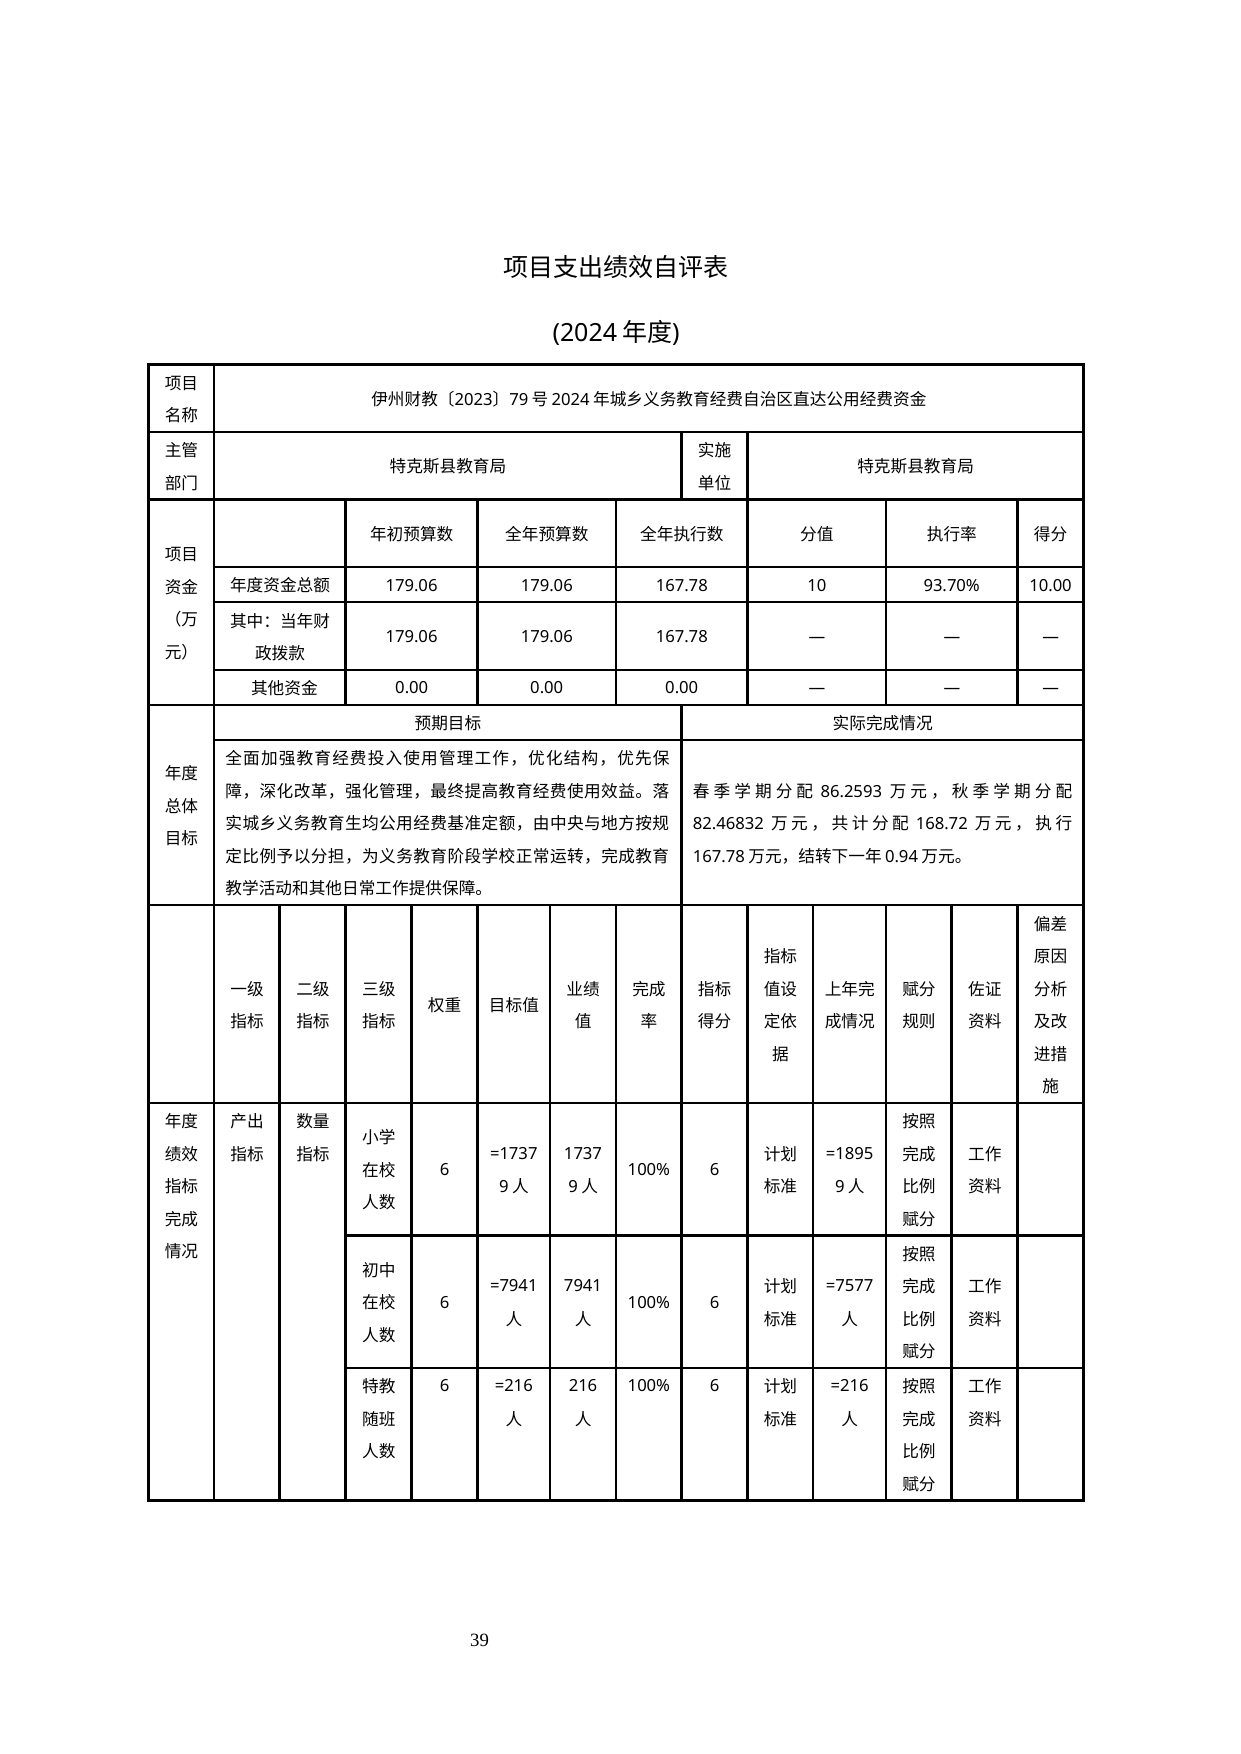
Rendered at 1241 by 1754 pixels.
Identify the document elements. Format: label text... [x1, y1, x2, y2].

table_cell 伊州财教〔2023〕79号2024年城乡义务教育经费自治区直达公用经费资金 [215, 366, 1082, 431]
table_cell 10.00 [1019, 568, 1082, 601]
table_cell 预期目标 [215, 706, 680, 739]
table_cell 计划标准 [749, 1237, 812, 1367]
table_cell 工作资料 [953, 1237, 1016, 1367]
table_cell 216人 [551, 1369, 615, 1499]
table_cell 6 [683, 1369, 746, 1499]
table_cell 特教随班人数 [347, 1369, 410, 1499]
table_cell 6 [413, 1104, 476, 1234]
table_cell 6 [413, 1237, 476, 1367]
table_cell 三级指标 [347, 906, 410, 1101]
table_cell 目标值 [479, 906, 549, 1101]
table_cell 二级指标 [281, 906, 344, 1101]
table_cell 赋分规则 [887, 906, 950, 1101]
table_cell 上年完成情况 [814, 906, 885, 1101]
table_cell =7577人 [814, 1237, 885, 1367]
table_cell — [749, 603, 885, 668]
table_cell 产出指标 [215, 1104, 278, 1499]
table_cell 执行率 [887, 501, 1016, 566]
table_cell — [1019, 671, 1082, 703]
table_cell — [749, 671, 885, 703]
table_cell 特克斯县教育局 [215, 433, 680, 498]
table_cell 年度总体目标 [150, 706, 213, 904]
table_cell 得分 [1019, 501, 1082, 566]
table_cell 167.78 [617, 568, 746, 601]
table_cell 其中：当年财政拨款 [215, 603, 344, 668]
table_cell 10 [749, 568, 885, 601]
table_cell =17379人 [479, 1104, 549, 1234]
table_cell 按照完成比例赋分 [887, 1237, 950, 1367]
table_cell 179.06 [479, 568, 615, 601]
table_cell 指标得分 [683, 906, 746, 1101]
table_cell [1019, 1369, 1082, 1499]
table_cell =18959人 [814, 1104, 885, 1234]
table_cell — [887, 603, 1016, 668]
table_cell 计划标准 [749, 1104, 812, 1234]
table_cell [215, 501, 344, 566]
table_cell 100% [617, 1104, 680, 1234]
table_cell =216人 [814, 1369, 885, 1499]
table_cell 100% [617, 1369, 680, 1499]
table_cell =216人 [479, 1369, 549, 1499]
table_cell 7941人 [551, 1237, 615, 1367]
table_cell 167.78 [617, 603, 746, 668]
table_cell [1019, 1237, 1082, 1367]
table_cell 初中在校人数 [347, 1237, 410, 1367]
table_cell 年度资金总额 [215, 568, 344, 601]
table_cell 179.06 [479, 603, 615, 668]
table_cell 全面加强教育经费投入使用管理工作，优化结构，优先保障，深化改革，强化管理，最终提高教育经费使用效益。落实城乡义务教育生均公用经费基准定额，由中央与地方按规定比例予以分担，为义务教育阶段学校正常运转，完成教育教学活动和其他日常工作提供保障。 [215, 741, 680, 904]
table_cell 年初预算数 [347, 501, 476, 566]
table_cell 计划标准 [749, 1369, 812, 1499]
table_cell 按照完成比例赋分 [887, 1104, 950, 1234]
table_header 项目支出绩效自评表 [148, 233, 1083, 298]
table_cell (2024年度) [148, 298, 1083, 363]
table_cell — [887, 671, 1016, 703]
table_cell 分值 [749, 501, 885, 566]
table_cell 项目名称 [150, 366, 213, 431]
table_cell 实施单位 [683, 433, 746, 498]
table_cell 项目资金（万元） [150, 501, 213, 703]
table_cell 指标值设定依据 [749, 906, 812, 1101]
table_cell 0.00 [479, 671, 615, 703]
table_cell 其他资金 [215, 671, 344, 703]
table_cell 93.70% [887, 568, 1016, 601]
table_cell 佐证资料 [953, 906, 1016, 1101]
table_cell 权重 [413, 906, 476, 1101]
table_cell 6 [413, 1369, 476, 1499]
table_cell 6 [683, 1237, 746, 1367]
table_cell 6 [683, 1104, 746, 1234]
table_cell [150, 906, 213, 1101]
table_cell 0.00 [617, 671, 746, 703]
table_cell 年度绩效指标完成情况 [150, 1104, 213, 1499]
table_cell 业绩值 [551, 906, 615, 1101]
table_cell 小学在校人数 [347, 1104, 410, 1234]
table_cell 全年预算数 [479, 501, 615, 566]
table_cell 按照完成比例赋分 [887, 1369, 950, 1499]
table_cell 全年执行数 [617, 501, 746, 566]
table_cell 特克斯县教育局 [749, 433, 1082, 498]
table_cell [1019, 1104, 1082, 1234]
table_cell — [1019, 603, 1082, 668]
table_cell 100% [617, 1237, 680, 1367]
table_cell 0.00 [347, 671, 476, 703]
table_cell 春季学期分配86.2593万元，秋季学期分配82.46832万元，共计分配168.72万元，执行167.78万元，结转下一年0.94万元。 [683, 741, 1082, 904]
table_cell 偏差原因分析及改进措施 [1019, 906, 1082, 1101]
table_cell 一级指标 [215, 906, 278, 1101]
table_cell 数量指标 [281, 1104, 344, 1499]
table_cell 179.06 [347, 603, 476, 668]
table_cell 主管部门 [150, 433, 213, 498]
table_cell 工作资料 [953, 1104, 1016, 1234]
table_cell 完成率 [617, 906, 680, 1101]
table_cell =7941人 [479, 1237, 549, 1367]
table_cell 实际完成情况 [683, 706, 1082, 739]
table_cell 179.06 [347, 568, 476, 601]
table_cell 17379人 [551, 1104, 615, 1234]
table_cell 工作资料 [953, 1369, 1016, 1499]
